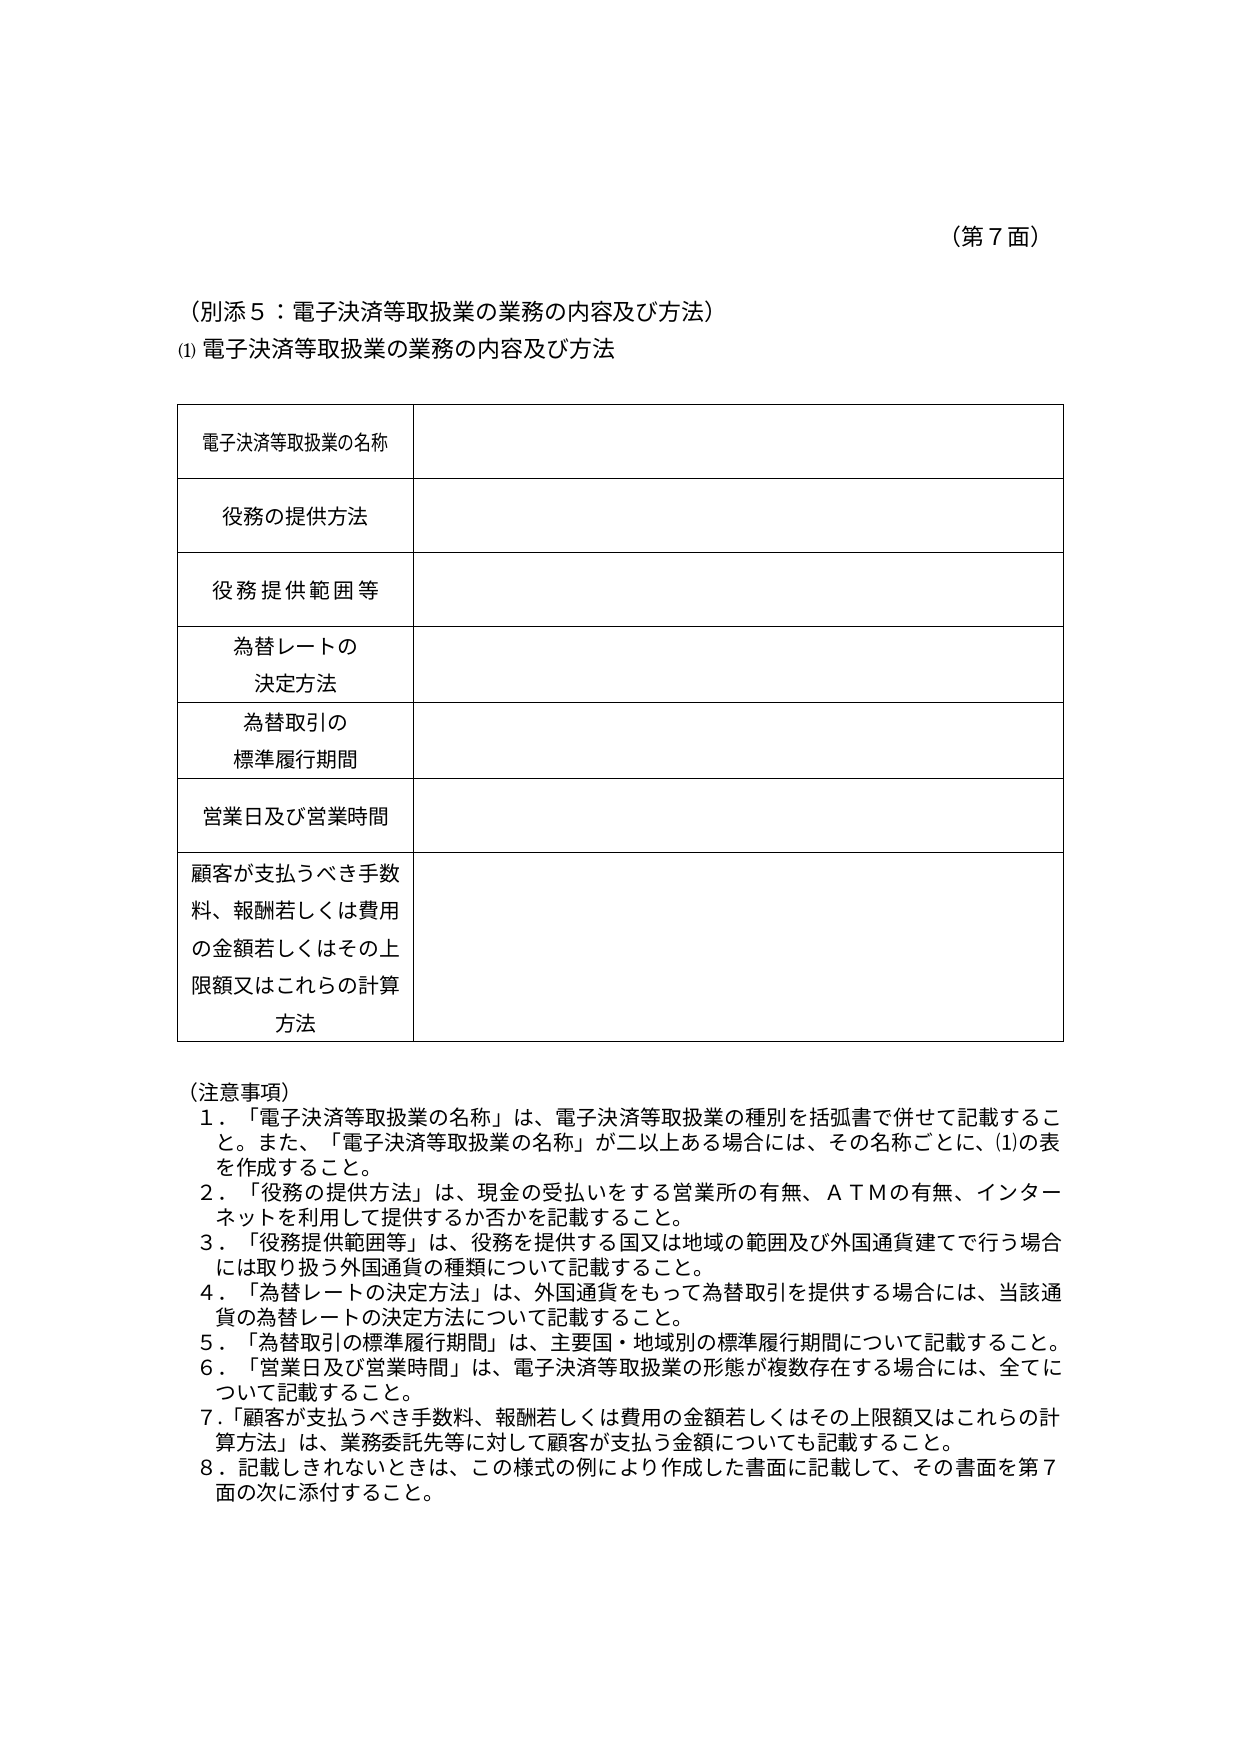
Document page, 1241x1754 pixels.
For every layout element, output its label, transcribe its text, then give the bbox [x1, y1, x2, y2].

table_cell [414, 627, 1063, 702]
text ⑴ 電子決済等取扱業の業務の内容及び方法 [177, 329, 1063, 367]
text ３．「役務提供範囲等」は、役務を提供する国又は地域の範囲及び外国通貨建てで行う場合には取り扱う外国通貨の種類について記載すること。 [196, 1229, 1063, 1279]
text （別添５：電子決済等取扱業の業務の内容及び方法） [177, 292, 1063, 329]
table_cell 顧客が支払うべき手数料、報酬若しくは費用の金額若しくはその上限額又はこれらの計算方法 [178, 853, 413, 1041]
text （注意事項） [177, 1079, 1063, 1104]
table_cell 役務提供範囲等 [178, 553, 413, 626]
text （第７面） [177, 217, 1053, 254]
text ８．記載しきれないときは、この様式の例により作成した書面に記載して、その書面を第７面の次に添付すること。 [196, 1454, 1063, 1504]
table_cell 役務の提供方法 [178, 479, 413, 552]
table_header [414, 405, 1063, 478]
table_cell [414, 703, 1063, 778]
table_cell 為替取引の 標準履行期間 [178, 703, 413, 778]
table_cell 営業日及び営業時間 [178, 779, 413, 852]
table_cell [414, 853, 1063, 1041]
table_cell [414, 553, 1063, 626]
table_cell 為替レートの 決定方法 [178, 627, 413, 702]
table_cell [414, 479, 1063, 552]
text ６．「営業日及び営業時間」は、電子決済等取扱業の形態が複数存在する場合には、全てについて記載すること。 [196, 1354, 1063, 1404]
table_header 電子決済等取扱業の名称 [178, 405, 413, 478]
table_cell [414, 779, 1063, 852]
text ５．「為替取引の標準履行期間」は、主要国・地域別の標準履行期間について記載すること。 [196, 1329, 1063, 1354]
text ７.「顧客が支払うべき手数料、報酬若しくは費用の金額若しくはその上限額又はこれらの計算方法」は、業務委託先等に対して顧客が支払う金額についても記載すること。 [196, 1404, 1063, 1454]
text １．「電子決済等取扱業の名称」は、電子決済等取扱業の種別を括弧書で併せて記載すること。また、「電子決済等取扱業の名称」が二以上ある場合には、その名称ごとに、⑴の表を作成すること。 [196, 1104, 1063, 1179]
text ２．「役務の提供方法」は、現金の受払いをする営業所の有無、ＡＴＭの有無、インターネットを利用して提供するか否かを記載すること。 [196, 1179, 1063, 1229]
text ４．「為替レートの決定方法」は、外国通貨をもって為替取引を提供する場合には、当該通貨の為替レートの決定方法について記載すること。 [196, 1279, 1063, 1329]
